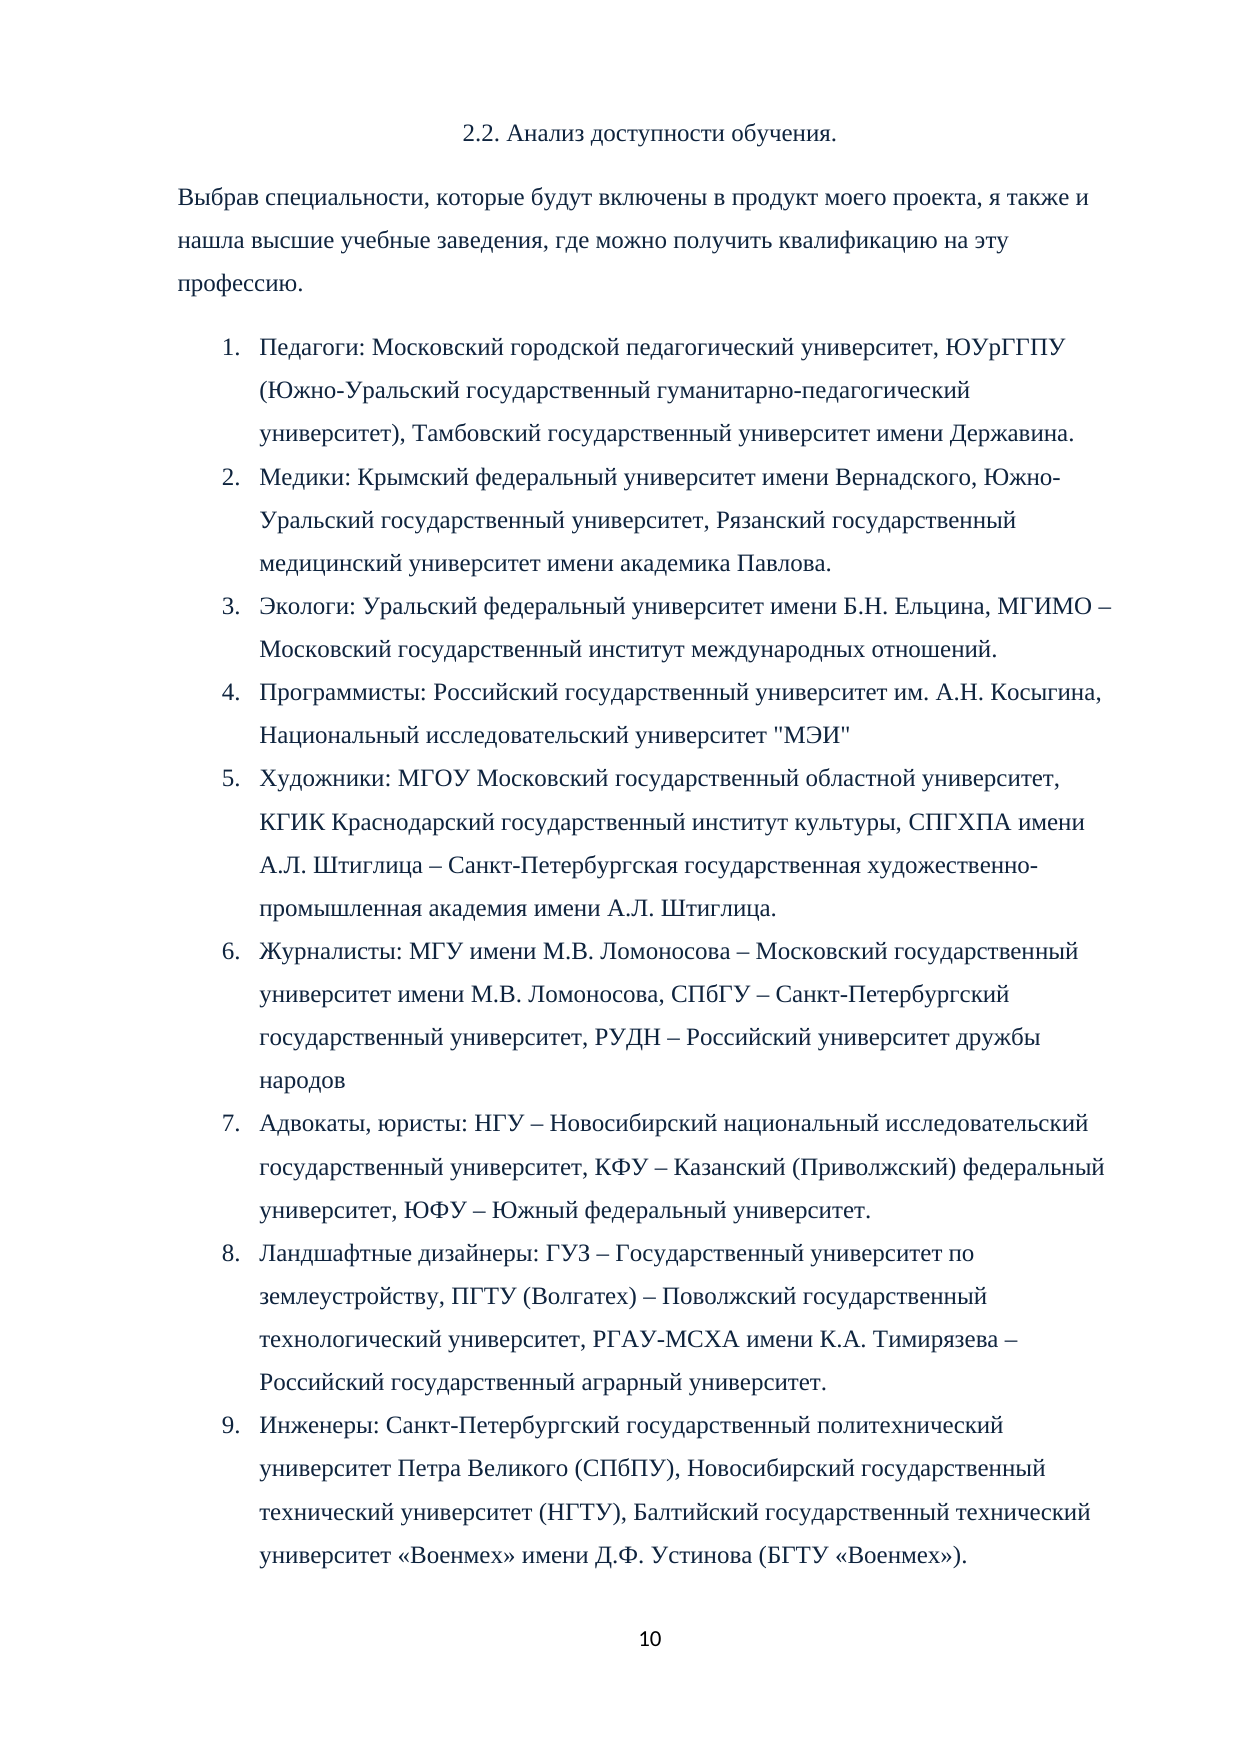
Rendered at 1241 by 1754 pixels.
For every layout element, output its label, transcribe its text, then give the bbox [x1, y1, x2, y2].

text 2.2. Анализ доступности обучения. [177, 118, 1122, 147]
list Художники: МГОУ Московский государственный областной университет, КГИК Краснодарский государственный институт культуры, СПГХПА имени А.Л. Штиглица – Санкт-Петербургская государственная художественно-промышленная академия имени А.Л. Штиглица. [222, 763, 1122, 922]
list Экологи: Уральский федеральный университет имени Б.Н. Ельцина, МГИМО – Московский государственный институт международных отношений. [222, 591, 1122, 663]
list Педагоги: Московский городской педагогический университет, ЮУрГГПУ (Южно-Уральский государственный гуманитарно-педагогический университет), Тамбовский государственный университет имени Державина. [222, 332, 1122, 447]
list Инженеры: Санкт-Петербургский государственный политехнический университет Петра Великого (СПбПУ), Новосибирский государственный технический университет (НГТУ), Балтийский государственный технический университет «Военмех» имени Д.Ф. Устинова (БГТУ «Военмех»). [222, 1410, 1122, 1568]
list Адвокаты, юристы: НГУ – Новосибирский национальный исследовательский государственный университет, КФУ – Казанский (Приволжский) федеральный университет, ЮФУ – Южный федеральный университет. [222, 1108, 1122, 1223]
list Медики: Крымский федеральный университет имени Вернадского, Южно-Уральский государственный университет, Рязанский государственный медицинский университет имени академика Павлова. [222, 462, 1122, 577]
list Ландшафтные дизайнеры: ГУЗ – Государственный университет по землеустройству, ПГТУ (Волгатех) – Поволжский государственный технологический университет, РГАУ-МСХА имени К.А. Тимирязева – Российский государственный аграрный университет. [222, 1238, 1122, 1396]
list Журналисты: МГУ имени М.В. Ломоносова – Московский государственный университет имени М.В. Ломоносова, СПбГУ – Санкт-Петербургский государственный университет, РУДН – Российский университет дружбы народов [222, 936, 1122, 1094]
list Программисты: Российский государственный университет им. А.Н. Косыгина, Национальный исследовательский университет "МЭИ" [222, 677, 1122, 749]
text Выбрав специальности, которые будут включены в продукт моего проекта, я также и нашла высшие учебные заведения, где можно получить квалификацию на эту профессию. [177, 182, 1122, 297]
